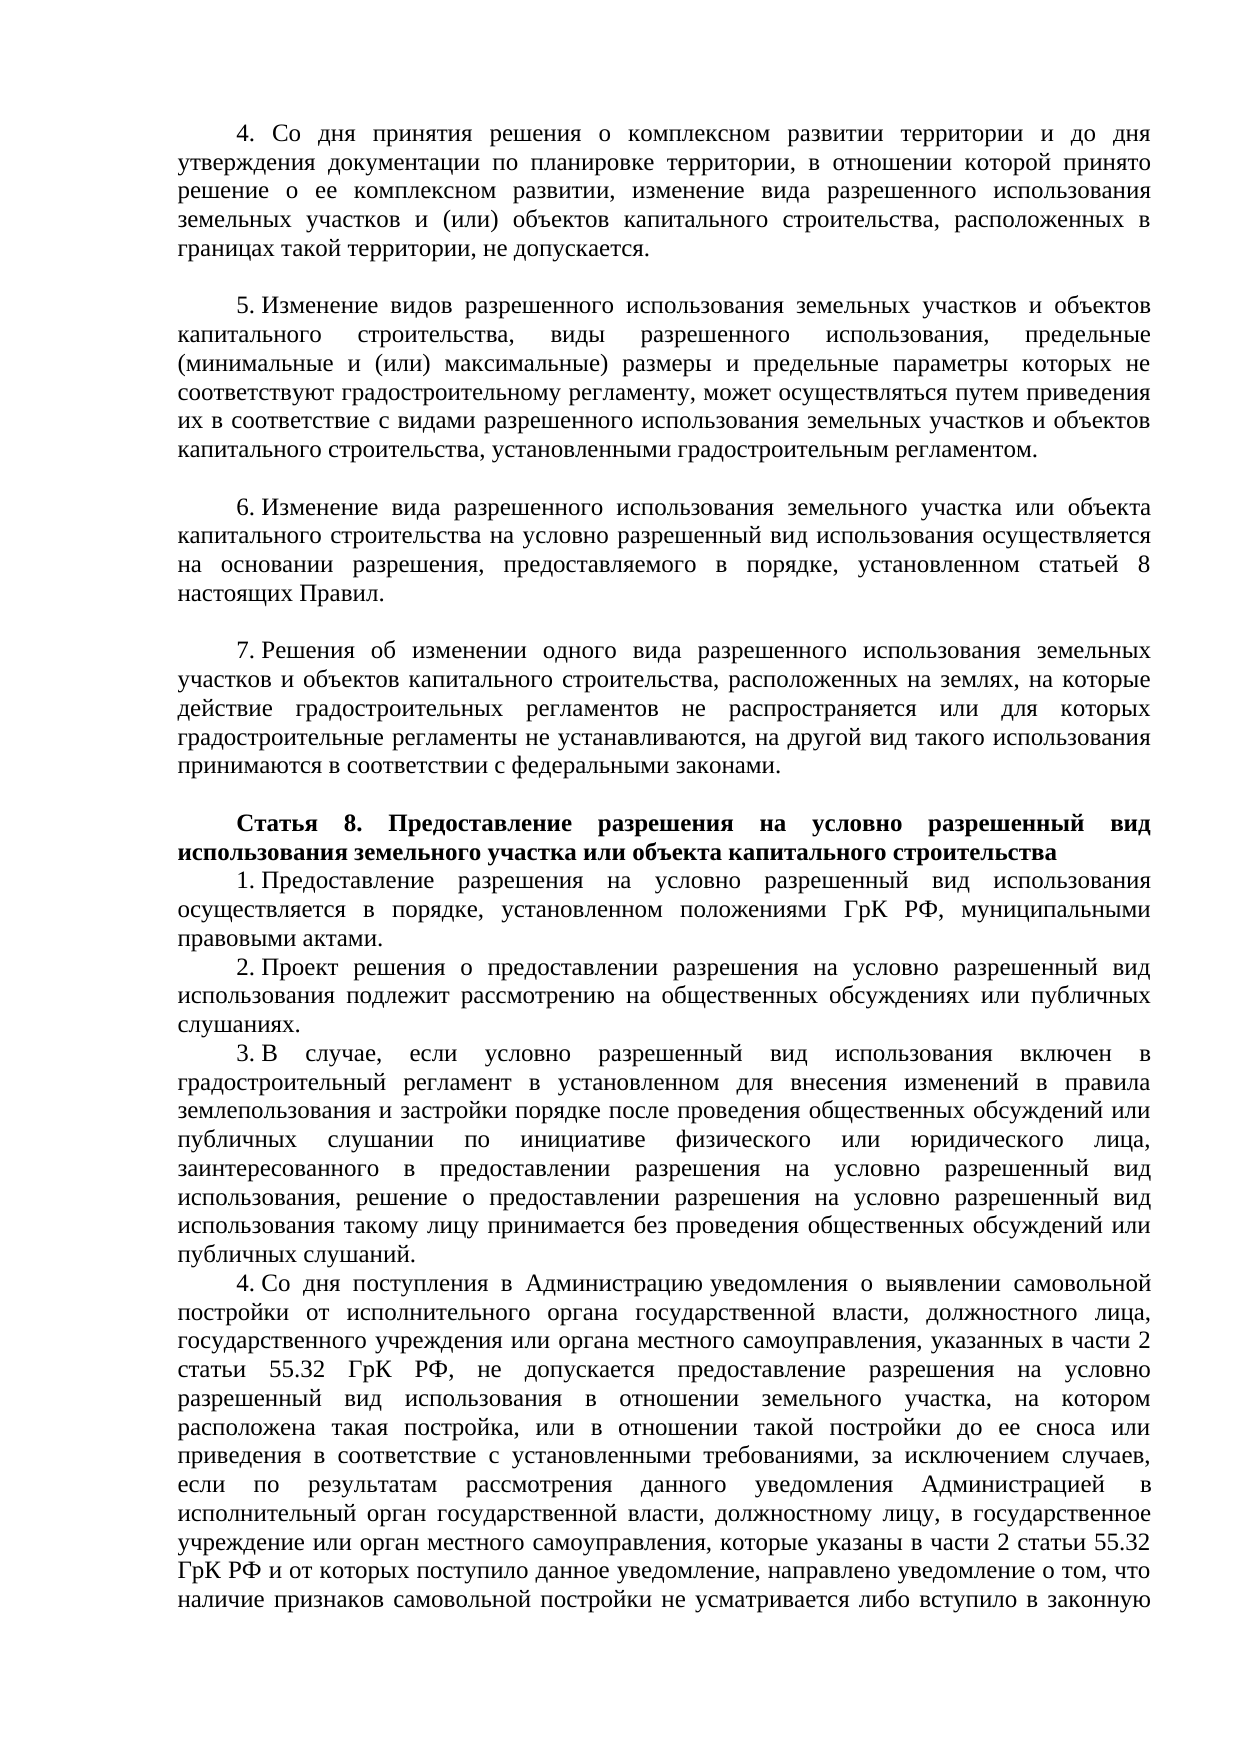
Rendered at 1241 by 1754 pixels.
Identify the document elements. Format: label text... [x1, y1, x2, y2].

text 3. В случае, если условно разрешенный вид использования включен в градостроительный регламент в установленном для внесения изменений в правила землепользования и застройки порядке после проведения общественных обсуждений или публичных слушании по инициативе физического или юридического лица, заинтересованного в предоставлении разрешения на условно разрешенный вид использования, решение о предоставлении разрешения на условно разрешенный вид использования такому лицу принимается без проведения общественных обсуждений или публичных слушаний. [177, 1038, 1152, 1268]
text 6. Изменение вида разрешенного использования земельного участка или объекта капитального строительства на условно разрешенный вид использования осуществляется на основании разрешения, предоставляемого в порядке, установленном статьей 8 настоящих Правил. [177, 492, 1152, 607]
text 4. Со дня принятия решения о комплексном развитии территории и до дня утверждения документации по планировке территории, в отношении которой принято решение о ее комплексном развитии, изменение вида разрешенного использования земельных участков и (или) объектов капитального строительства, расположенных в границах такой территории, не допускается. [177, 118, 1152, 262]
text 2. Проект решения о предоставлении разрешения на условно разрешенный вид использования подлежит рассмотрению на общественных обсуждениях или публичных слушаниях. [177, 952, 1152, 1038]
text 7. Решения об изменении одного вида разрешенного использования земельных участков и объектов капитального строительства, расположенных на землях, на которые действие градостроительных регламентов не распространяется или для которых градостроительные регламенты не устанавливаются, на другой вид такого использования принимаются в соответствии с федеральными законами. [177, 636, 1152, 779]
text 1. Предоставление разрешения на условно разрешенный вид использования осуществляется в порядке, установленном положениями ГрК РФ, муниципальными правовыми актами. [177, 866, 1152, 952]
text 5. Изменение видов разрешенного использования земельных участков и объектов капитального строительства, виды разрешенного использования, предельные (минимальные и (или) максимальные) размеры и предельные параметры которых не соответствуют градостроительному регламенту, может осуществляться путем приведения их в соответствие с видами разрешенного использования земельных участков и объектов капитального строительства, установленными градостроительным регламентом. [177, 291, 1152, 463]
text Статья 8. Предоставление разрешения на условно разрешенный вид использования земельного участка или объекта капитального строительства [177, 808, 1152, 866]
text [177, 1268, 1152, 1613]
